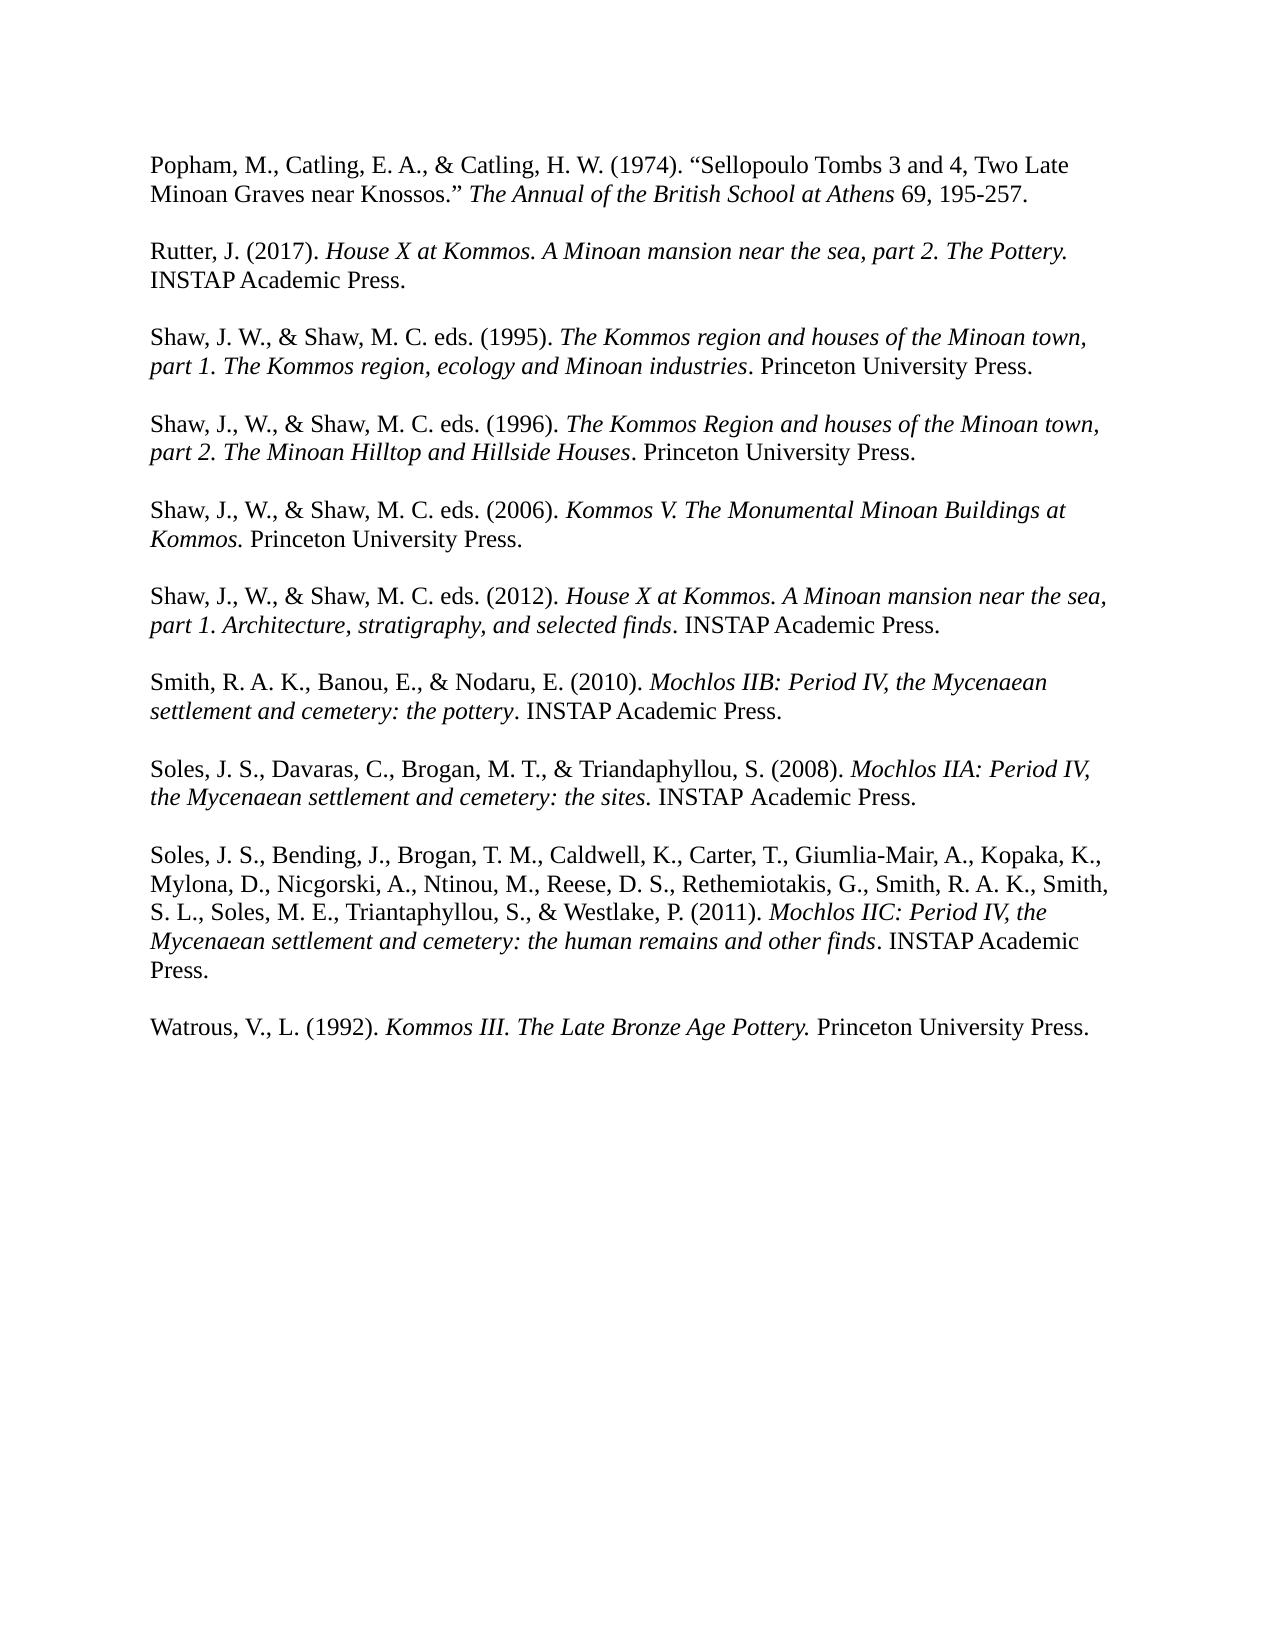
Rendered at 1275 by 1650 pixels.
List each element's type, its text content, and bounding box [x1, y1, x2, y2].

text Press. [150, 955, 1125, 984]
text Smith, R. A. K., Banou, E., & Nodaru, E. (2010). Mochlos IIB: Period IV, the Mycenaean [150, 667, 1125, 696]
text Soles, J. S., Bending, J., Brogan, T. M., Caldwell, K., Carter, T., Giumlia-Mair, A., Kopaka, K., [150, 840, 1125, 869]
text Minoan Graves near Knossos.” The Annual of the British School at Athens 69, 195-257. [150, 179, 1124, 207]
text Watrous, V., L. (1992). Kommos III. The Late Bronze Age Pottery. Princeton University Press. [150, 1012, 1125, 1041]
text Kommos. Princeton University Press. [150, 524, 1125, 552]
text Shaw, J., W., & Shaw, M. C. eds. (2012). House X at Kommos. A Minoan mansion near the sea, part 1. Architecture, stratigraphy, and selected finds. INSTAP Academic Press. [150, 581, 1125, 639]
text Mycenaean settlement and cemetery: the human remains and other finds. INSTAP Academic [150, 926, 1125, 955]
text part 1. The Kommos region, ecology and Minoan industries. Princeton University Press. [150, 351, 1125, 380]
text INSTAP Academic Press. [150, 265, 1125, 294]
text part 2. The Minoan Hilltop and Hillside Houses. Princeton University Press. [150, 437, 1125, 466]
text Shaw, J. W., & Shaw, M. C. eds. (1995). The Kommos region and houses of the Minoan town, [150, 322, 1125, 351]
text Mylona, D., Nicgorski, A., Ntinou, M., Reese, D. S., Rethemiotakis, G., Smith, R. A. K., Smith, [150, 869, 1125, 897]
text settlement and cemetery: the pottery. INSTAP Academic Press. [150, 696, 1125, 725]
text Popham, M., Catling, E. A., & Catling, H. W. (1974). “Sellopoulo Tombs 3 and 4, Two Late [150, 150, 1124, 179]
text Rutter, J. (2017). House X at Kommos. A Minoan mansion near the sea, part 2. The Pottery. [150, 236, 1125, 265]
text Shaw, J., W., & Shaw, M. C. eds. (1996). The Kommos Region and houses of the Minoan town, [150, 409, 1125, 437]
text S. L., Soles, M. E., Triantaphyllou, S., & Westlake, P. (2011). Mochlos IIC: Period IV, the [150, 897, 1125, 926]
text Soles, J. S., Davaras, C., Brogan, M. T., & Triandaphyllou, S. (2008). Mochlos IIA: Period IV, the Mycenaean settlement and cemetery: the sites. INSTAP Academic Press. [150, 754, 1125, 811]
text Shaw, J., W., & Shaw, M. C. eds. (2006). Kommos V. The Monumental Minoan Buildings at [150, 495, 1125, 524]
